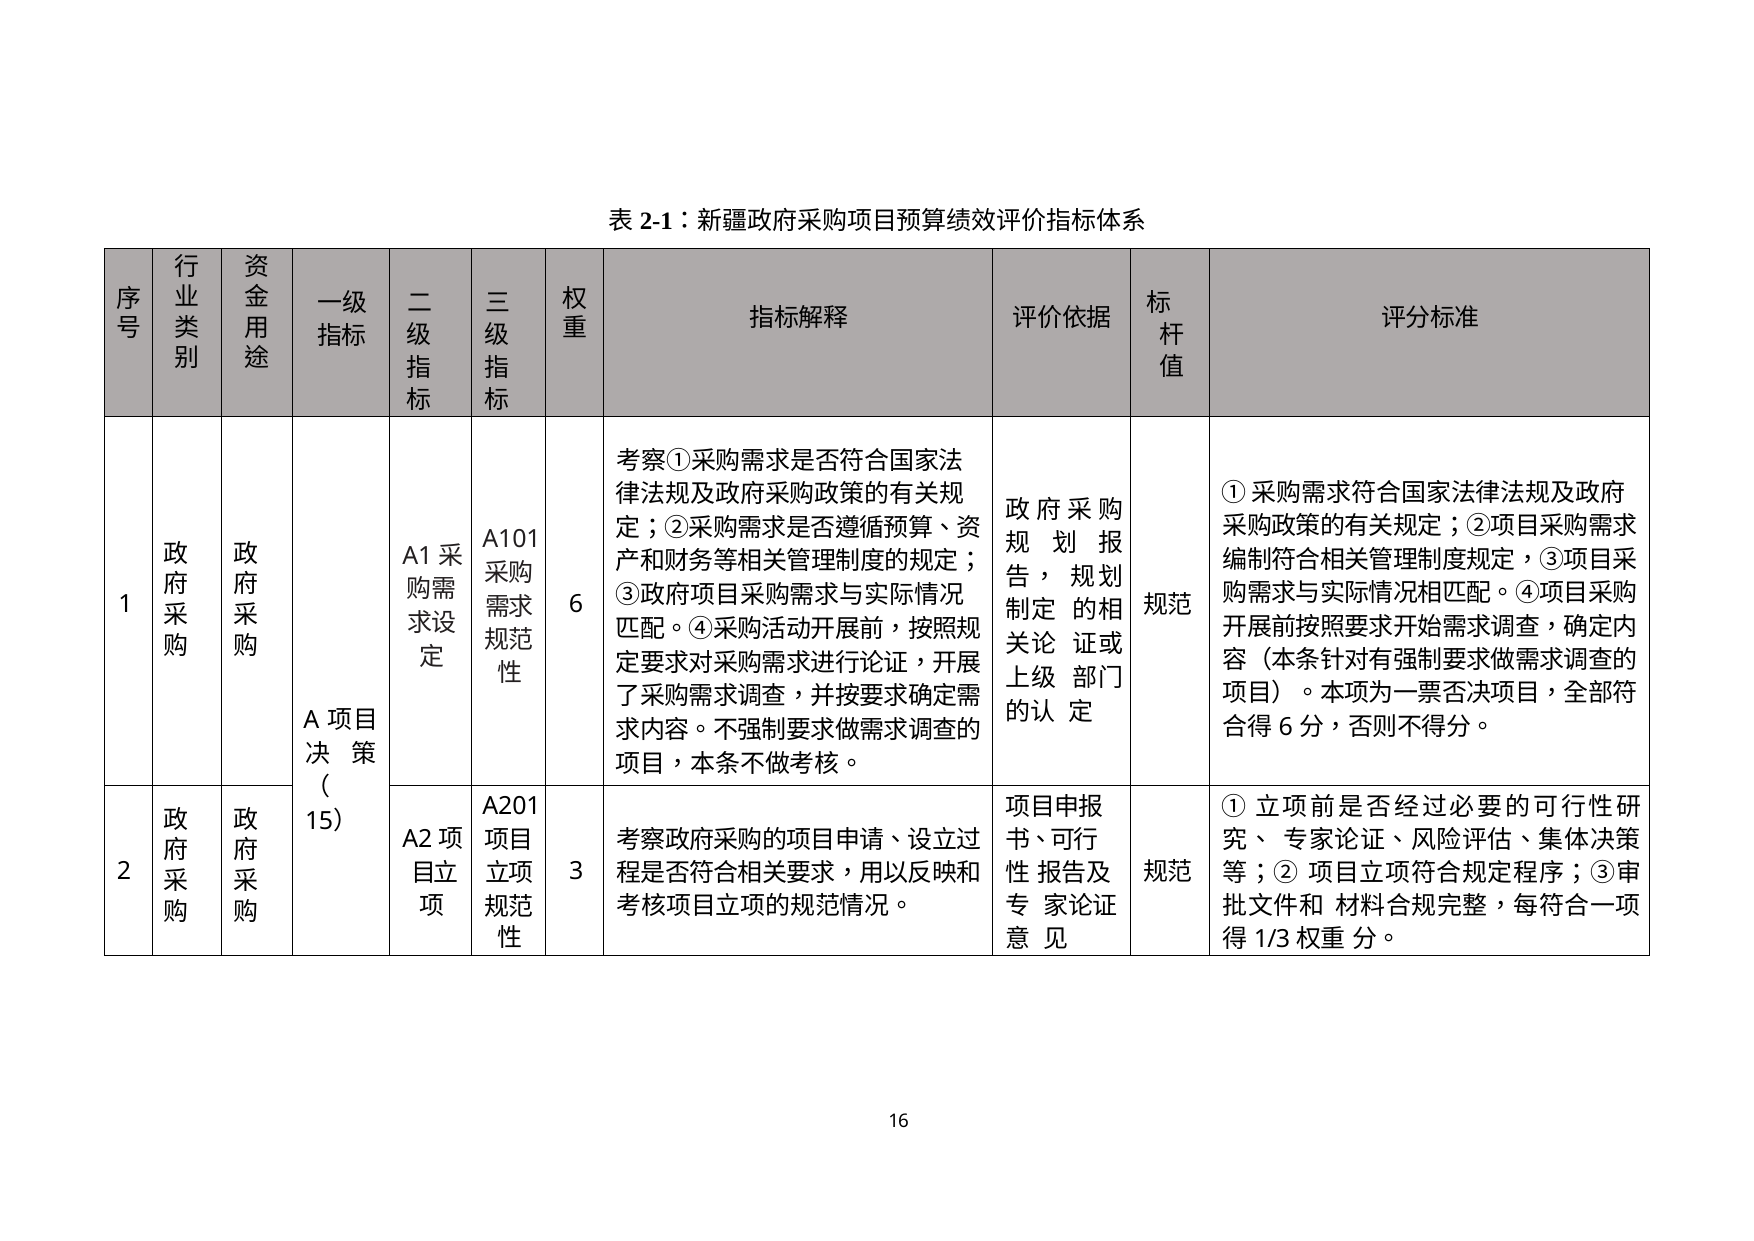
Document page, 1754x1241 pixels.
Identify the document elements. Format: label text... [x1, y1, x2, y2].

table_cell 政府采购 [222, 786, 292, 955]
table_cell 规范 [1131, 417, 1209, 785]
table_header 一级 指标 [293, 249, 389, 416]
text 表 2-1：新疆政府采购项目预算绩效评价指标体系 [608, 205, 1650, 236]
table_cell ①立项前是否经过必要的可行性研究、 专家论证、风险评估、集体决策等；② 项目立项符合规定程序；③审批文件和 材料合规完整，每符合一项得 1/3 权重 分。 [1210, 786, 1649, 955]
table_header 评价依据 [993, 249, 1130, 416]
table_header 指标解释 [604, 249, 992, 416]
table_header 权重 [546, 249, 603, 416]
table_cell A2 项 目立 项 [390, 786, 471, 955]
table_cell A101 采购 需求 规范 性 [472, 417, 545, 785]
table_header 评分标准 [1210, 249, 1649, 416]
table_cell 1 [105, 417, 152, 785]
table_cell 政府采购 [222, 417, 292, 785]
table_cell 政府采购 [153, 417, 221, 785]
table_header 行业类别 [153, 249, 221, 416]
table_cell 考察①采购需求是否符合国家法 律法规及政府采购政策的有关规 定；②采购需求是否遵循预算、资 产和财务等相关管理制度的规定； ③政府项目采购需求与实际情况 匹配。④采购活动开展前，按照规 定要求对采购需求进行论证，开展 了采购需求调查，并按要求确定需 求内容。不强制要求做需求调查的 项目，本条不做考核。 [604, 417, 992, 785]
table_cell 规范 [1131, 786, 1209, 955]
table_header 三级 指标 [472, 249, 545, 416]
table_cell 2 [105, 786, 152, 955]
table_cell 政府采购 规划报告， 规划制定 的相关论 证或上级 部门的认 定 [993, 417, 1130, 785]
table_header 标杆 值 [1131, 249, 1209, 416]
table_cell ①采购需求符合国家法律法规及政府 采购政策的有关规定；②项目采购需求 编制符合相关管理制度规定，③项目采 购需求与实际情况相匹配。④项目采购 开展前按照要求开始需求调查，确定内 容（本条针对有强制要求做需求调查的 项目）。本项为一票否决项目，全部符 合得 6 分，否则不得分。 [1210, 417, 1649, 785]
table_header 序号 [105, 249, 152, 416]
table_cell 项目申报 书、可行性 报告及专 家论证意 见 [993, 786, 1130, 955]
table_cell A1 采 购需 求设 定 [390, 417, 471, 785]
table_cell A 项目 决 策 （15） [293, 417, 389, 955]
table_cell 6 [546, 417, 603, 785]
table_cell 政府采购 [153, 786, 221, 955]
table_cell 3 [546, 786, 603, 955]
table_cell A201 项目 立项 规范 性 [472, 786, 545, 955]
table_header 二级 指标 [390, 249, 471, 416]
table_header 资金用途 [222, 249, 292, 416]
table_cell 考察政府采购的项目申请、设立过 程是否符合相关要求，用以反映和 考核项目立项的规范情况。 [604, 786, 992, 955]
